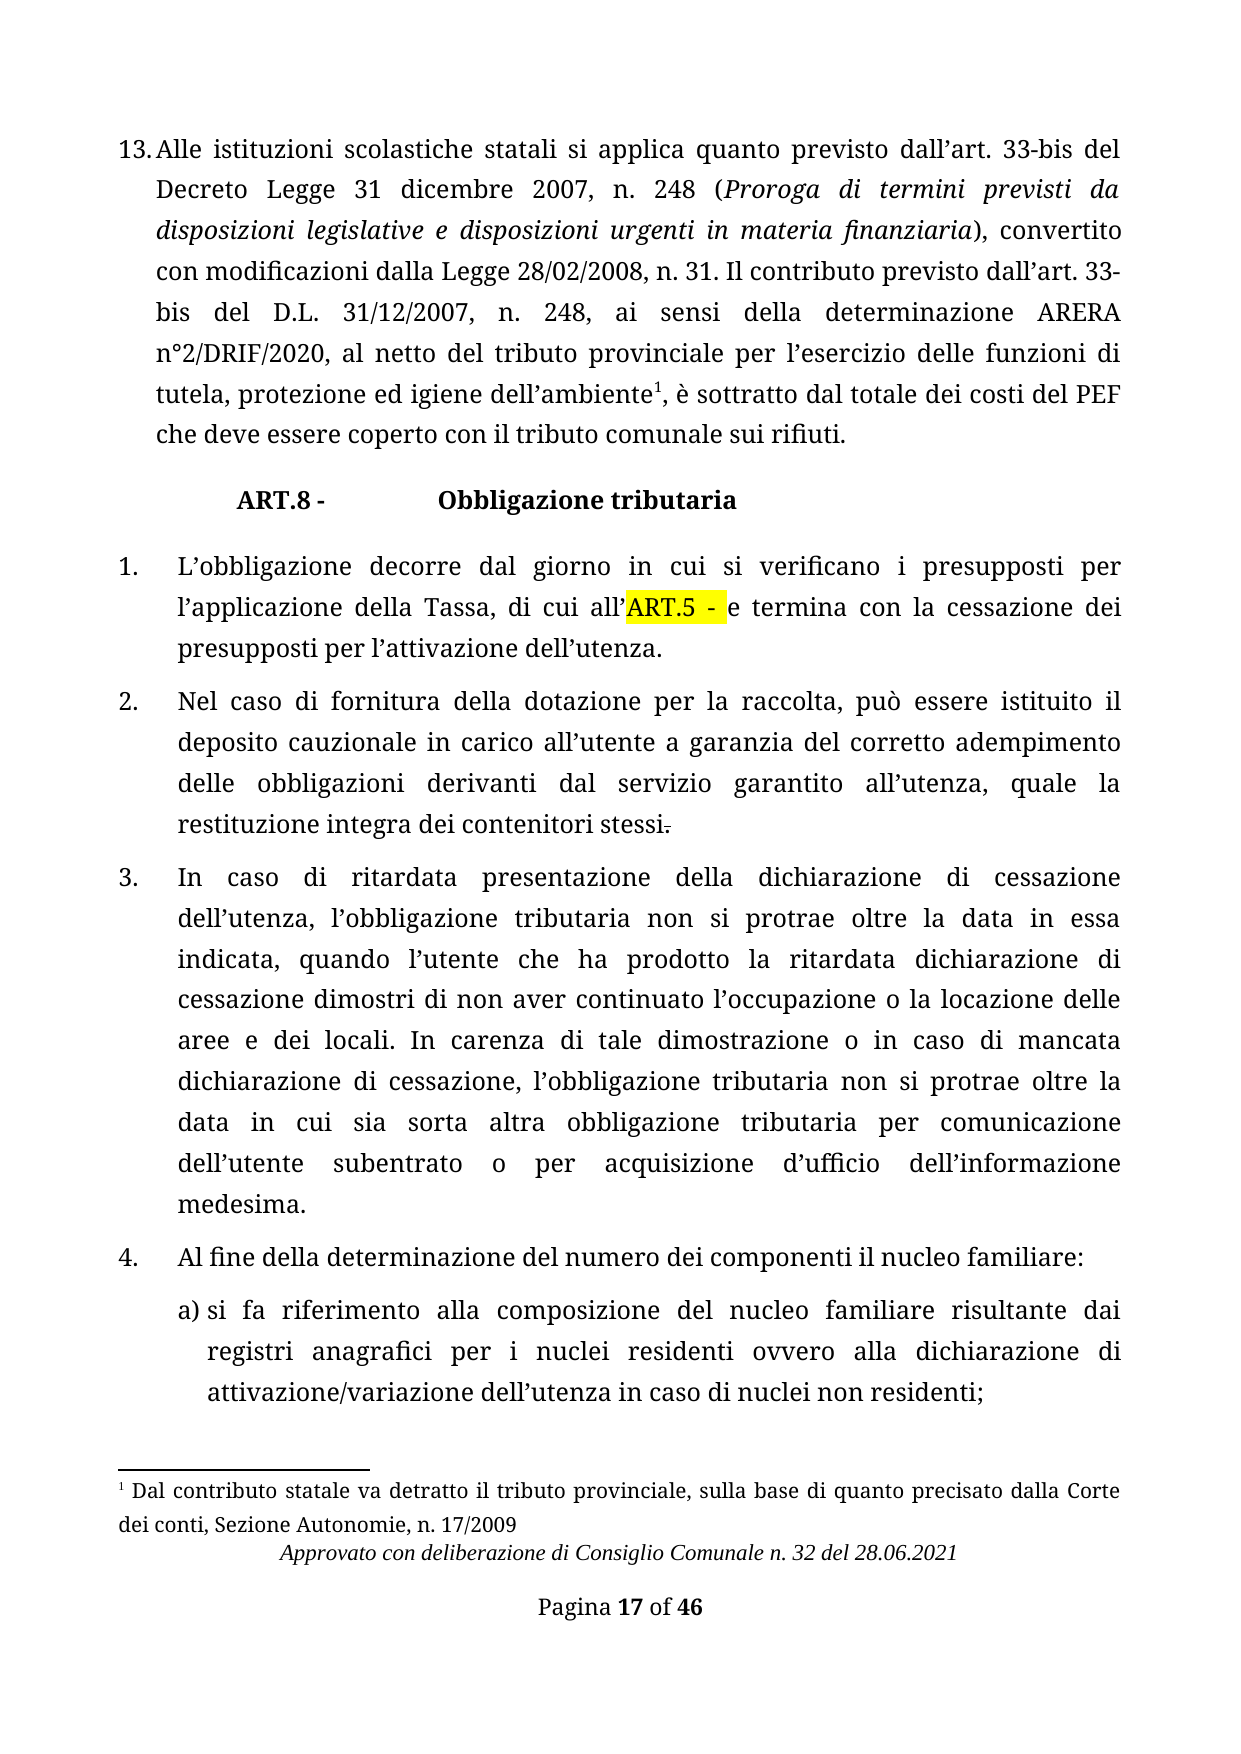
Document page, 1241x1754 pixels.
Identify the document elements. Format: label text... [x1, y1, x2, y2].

list Al fine della determinazione del numero dei componenti il nucleo familiare: [118, 1240, 1122, 1274]
subtitle Obbligazione tributaria [236, 483, 1122, 517]
list Alle istituzioni scolastiche statali si applica quanto previsto dall’art. 33-bis del Decreto Legge 31 dicembre 2007, n. 248 (Proroga di termini previsti da disposizioni legislative e disposizioni urgenti in materia finanziaria), convertito con modificazioni dalla Legge 28/02/2008, n. 31. Il contributo previsto dall’art. 33-bis del D.L. 31/12/2007, n. 248, ai sensi della determinazione ARERA n°2/DRIF/2020, al netto del tributo provinciale per l’esercizio delle funzioni di tutela, protezione ed igiene dell’ambiente, è sottratto dal totale dei costi del PEF che deve essere coperto con il tributo comunale sui rifiuti. [118, 131, 1122, 451]
list Nel caso di fornitura della dotazione per la raccolta, può essere istituito il deposito cauzionale in carico all’utente a garanzia del corretto adempimento delle obbligazioni derivanti dal servizio garantito all’utenza, quale la restituzione integra dei contenitori stessi. [118, 684, 1122, 840]
list L’obbligazione decorre dal giorno in cui si verificano i presupposti per l’applicazione della Tassa, di cui all’ART.5 - e termina con la cessazione dei presupposti per l’attivazione dell’utenza. [118, 549, 1122, 664]
list si fa riferimento alla composizione del nucleo familiare risultante dai registri anagrafici per i nuclei residenti ovvero alla dichiarazione di attivazione/variazione dell’utenza in caso di nuclei non residenti; [177, 1293, 1122, 1409]
list In caso di ritardata presentazione della dichiarazione di cessazione dell’utenza, l’obbligazione tributaria non si protrae oltre la data in essa indicata, quando l’utente che ha prodotto la ritardata dichiarazione di cessazione dimostri di non aver continuato l’occupazione o la locazione delle aree e dei locali. In carenza di tale dimostrazione o in caso di mancata dichiarazione di cessazione, l’obbligazione tributaria non si protrae oltre la data in cui sia sorta altra obbligazione tributaria per comunicazione dell’utente subentrato o per acquisizione d’ufficio dell’informazione medesima. [118, 860, 1122, 1220]
